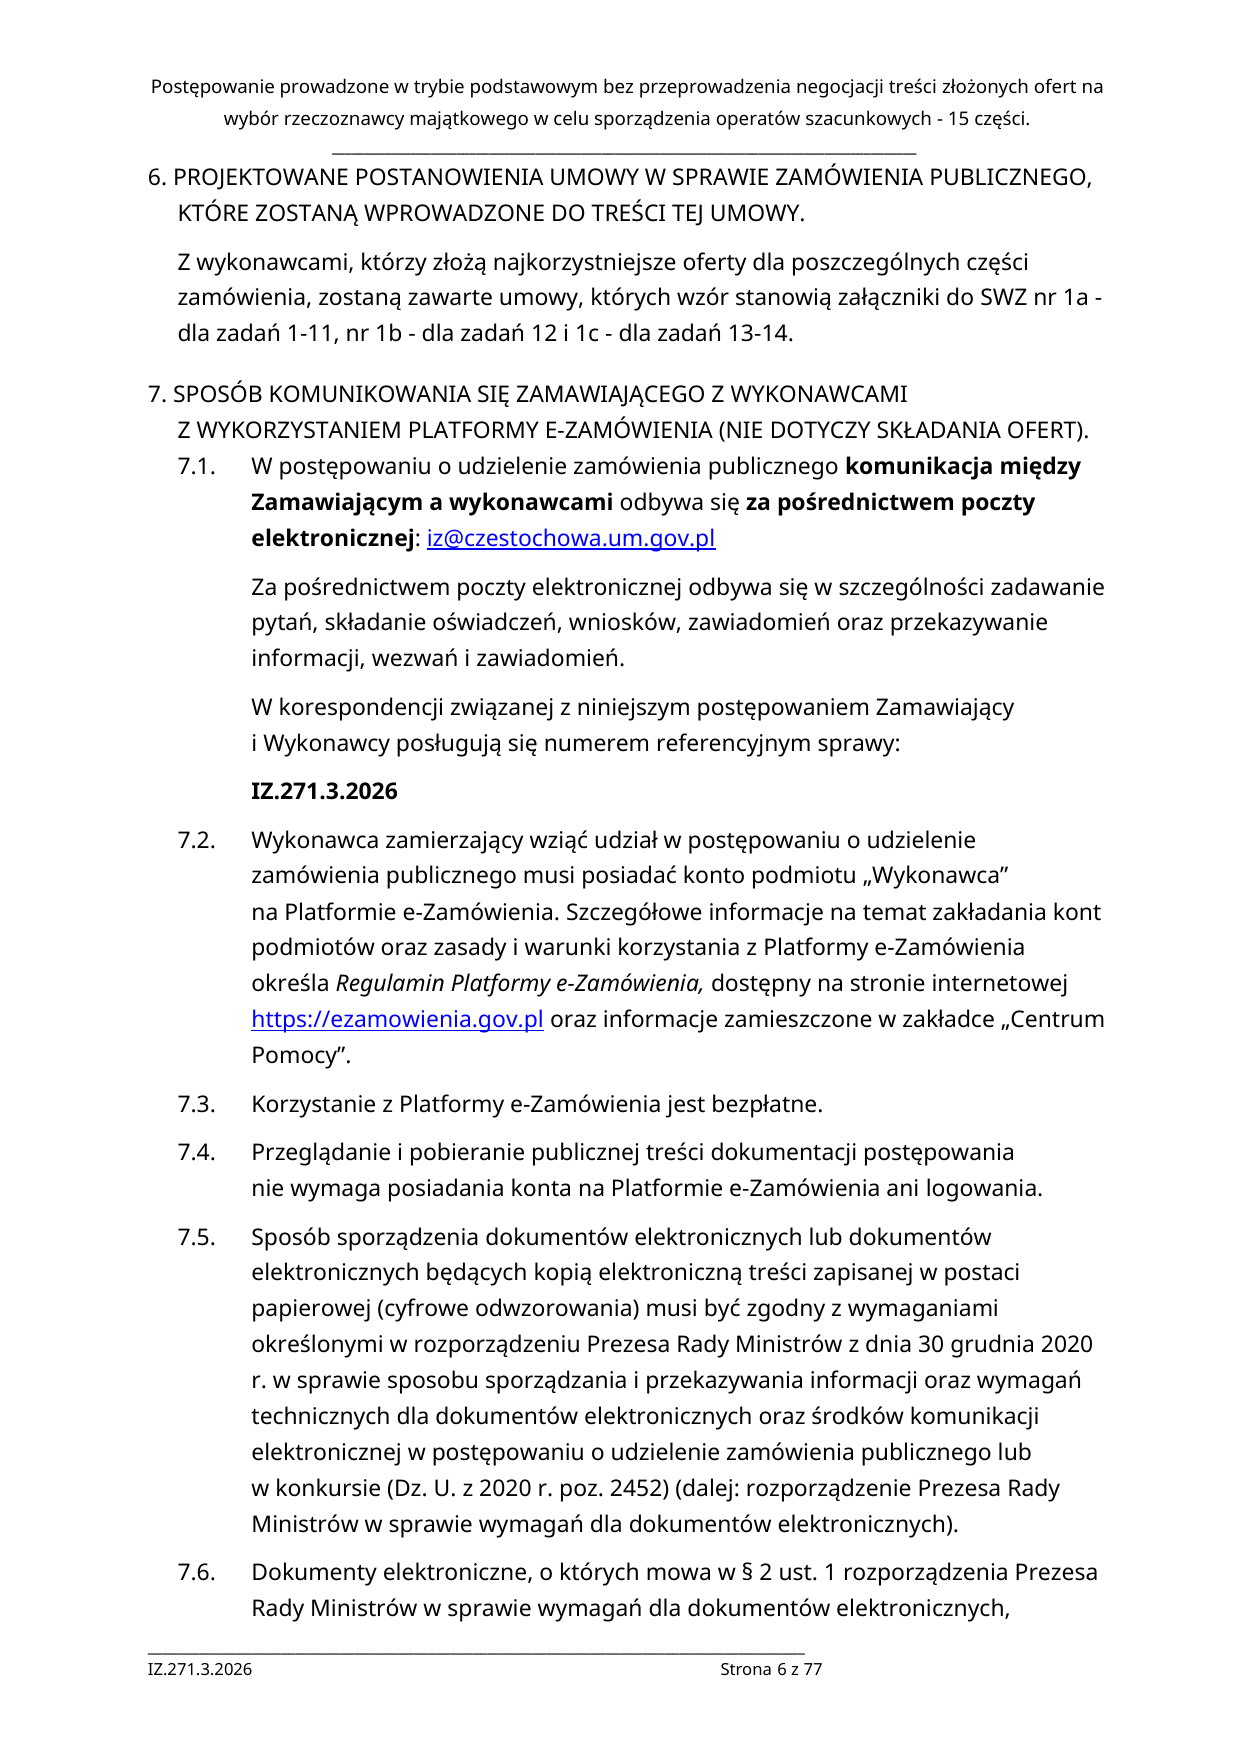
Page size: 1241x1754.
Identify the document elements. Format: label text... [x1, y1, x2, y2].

text IZ.271.3.2026 [251, 775, 1106, 806]
text 6. PROJEKTOWANE POSTANOWIENIA UMOWY W SPRAWIE ZAMÓWIENIA PUBLICZNEGO, KTÓRE ZOSTANĄ WPROWADZONE DO TREŚCI TEJ UMOWY. [148, 161, 1106, 228]
text 7. SPOSÓB KOMUNIKOWANIA SIĘ ZAMAWIAJĄCEGO Z WYKONAWCAMI Z WYKORZYSTANIEM PLATFORMY E-ZAMÓWIENIA (NIE DOTYCZY SKŁADANIA OFERT). [148, 378, 1106, 445]
text 7.1. W postępowaniu o udzielenie zamówienia publicznego komunikacja między Zamawiającym a wykonawcami odbywa się za pośrednictwem poczty elektronicznej: iz@czestochowa.um.gov.pl [177, 450, 1106, 553]
text W korespondencji związanej z niniejszym postępowaniem Zamawiający i Wykonawcy posługują się numerem referencyjnym sprawy: [251, 691, 1106, 758]
text 7.5. Sposób sporządzenia dokumentów elektronicznych lub dokumentów elektronicznych będących kopią elektroniczną treści zapisanej w postaci papierowej (cyfrowe odwzorowania) musi być zgodny z wymaganiami określonymi w rozporządzeniu Prezesa Rady Ministrów z dnia 30 grudnia 2020 r. w sprawie sposobu sporządzania i przekazywania informacji oraz wymagań technicznych dla dokumentów elektronicznych oraz środków komunikacji elektronicznej w postępowaniu o udzielenie zamówienia publicznego lub w konkursie (Dz. U. z 2020 r. poz. 2452) (dalej: rozporządzenie Prezesa Rady Ministrów w sprawie wymagań dla dokumentów elektronicznych). [177, 1220, 1106, 1539]
text Za pośrednictwem poczty elektronicznej odbywa się w szczególności zadawanie pytań, składanie oświadczeń, wniosków, zawiadomień oraz przekazywanie informacji, wezwań i zawiadomień. [251, 570, 1106, 673]
text 7.3. Korzystanie z Platformy e-Zamówienia jest bezpłatne. [177, 1088, 1106, 1119]
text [177, 1556, 1106, 1623]
text 7.2. Wykonawca zamierzający wziąć udział w postępowaniu o udzielenie zamówienia publicznego musi posiadać konto podmiotu „Wykonawca” na Platformie e-Zamówienia. Szczegółowe informacje na temat zakładania kont podmiotów oraz zasady i warunki korzystania z Platformy e-Zamówienia określa Regulamin Platformy e-Zamówienia, dostępny na stronie internetowej https://ezamowienia.gov.pl oraz informacje zamieszczone w zakładce „Centrum Pomocy”. [177, 823, 1106, 1070]
text Z wykonawcami, którzy złożą najkorzystniejsze oferty dla poszczególnych części zamówienia, zostaną zawarte umowy, których wzór stanowią załączniki do SWZ nr 1a - dla zadań 1-11, nr 1b - dla zadań 12 i 1c - dla zadań 13-14. [177, 245, 1106, 348]
text 7.4. Przeglądanie i pobieranie publicznej treści dokumentacji postępowania nie wymaga posiadania konta na Platformie e-Zamówienia ani logowania. [177, 1136, 1106, 1203]
